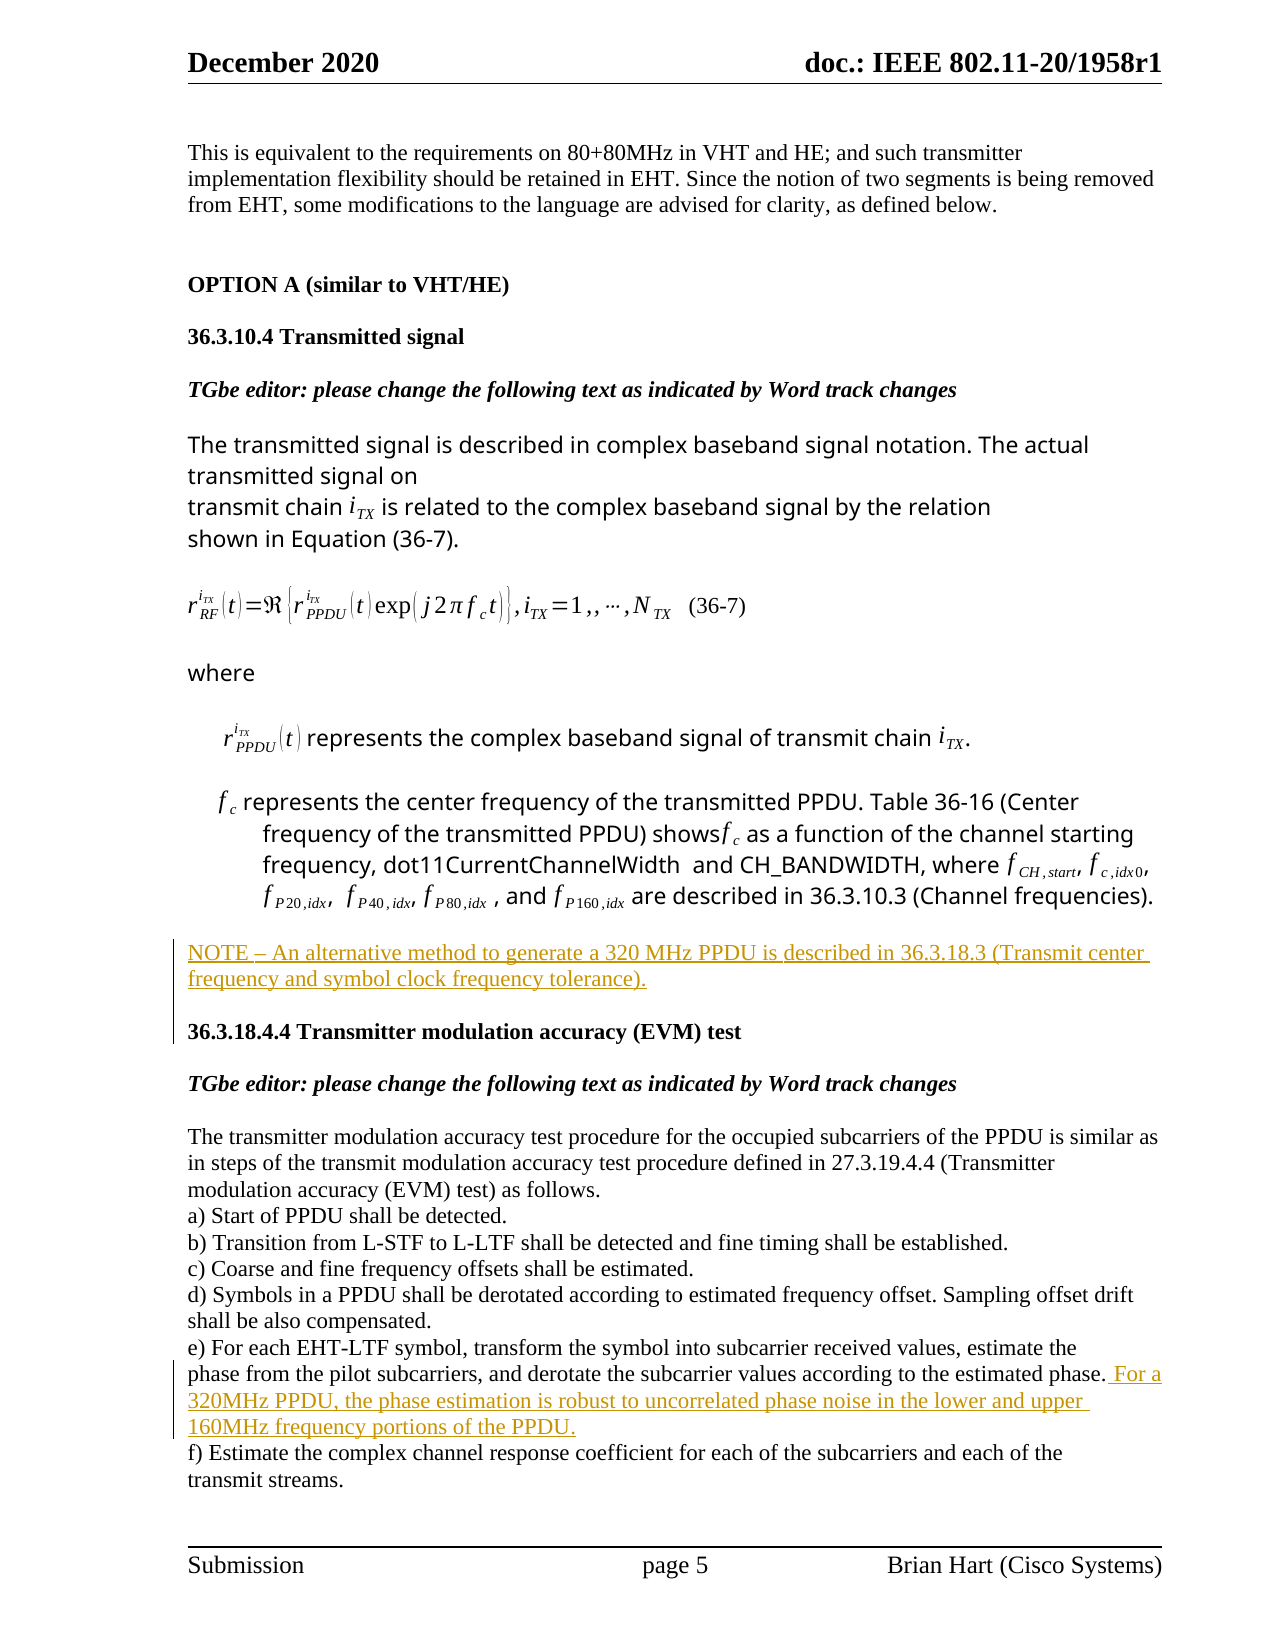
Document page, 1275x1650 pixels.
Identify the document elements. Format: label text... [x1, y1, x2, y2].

text 36.3.18.4.4 Transmitter modulation accuracy (EVM) test [187, 1018, 1162, 1044]
text d) Symbols in a PPDU shall be derotated according to estimated frequency offset. Sampling offset drift shall be also compensated. [187, 1281, 1162, 1334]
text f) Estimate the complex channel response coefficient for each of the subcarriers and each of the [187, 1439, 1162, 1466]
text transmit streams. [187, 1466, 1162, 1492]
text a) Start of PPDU shall be detected. [187, 1202, 1162, 1228]
text This is equivalent to the requirements on 80+80MHz in VHT and HE; and such transmitter implementation flexibility should be retained in EHT. Since the notion of two segments is being removed from EHT, some modifications to the language are advised for clarity, as defined below. [187, 139, 1162, 218]
text 36.3.10.4 Transmitted signal [187, 323, 1162, 350]
text e) For each EHT-LTF symbol, transform the symbol into subcarrier received values, estimate the [187, 1334, 1162, 1360]
text represents the complex baseband signal of transmit chain . [187, 720, 1162, 755]
text The transmitted signal is described in complex baseband signal notation. The actual transmitted signal on [187, 429, 1162, 491]
text (36-7) [187, 585, 1162, 626]
text c) Coarse and fine frequency offsets shall be estimated. [187, 1255, 1162, 1281]
text b) Transition from L-STF to L-LTF shall be detected and fine timing shall be established. [187, 1228, 1162, 1255]
text represents the center frequency of the transmitted PPDU. Table 36-16 (Center frequency of the transmitted PPDU) shows as a function of the channel starting frequency, dot11CurrentChannelWidth and CH_BANDWIDTH, where , , , , , and are described in 36.3.10.3 (Channel frequencies). [187, 786, 1162, 912]
text phase from the pilot subcarriers, and derotate the subcarrier values according to the estimated phase. [187, 1360, 1162, 1439]
text where [187, 657, 1162, 688]
text The transmitter modulation accuracy test procedure for the occupied subcarriers of the PPDU is similar as in steps of the transmit modulation accuracy test procedure defined in 27.3.19.4.4 (Transmitter modulation accuracy (EVM) test) as follows. [187, 1123, 1162, 1202]
text TGbe editor: please change the following text as indicated by Word track changes [187, 1070, 1162, 1097]
text shown in Equation (36-7). [187, 523, 1162, 554]
text TGbe editor: please change the following text as indicated by Word track changes [187, 376, 1162, 402]
text transmit chain is related to the complex baseband signal by the relation [187, 491, 1162, 523]
text OPTION A (similar to VHT/HE) [187, 271, 1162, 297]
